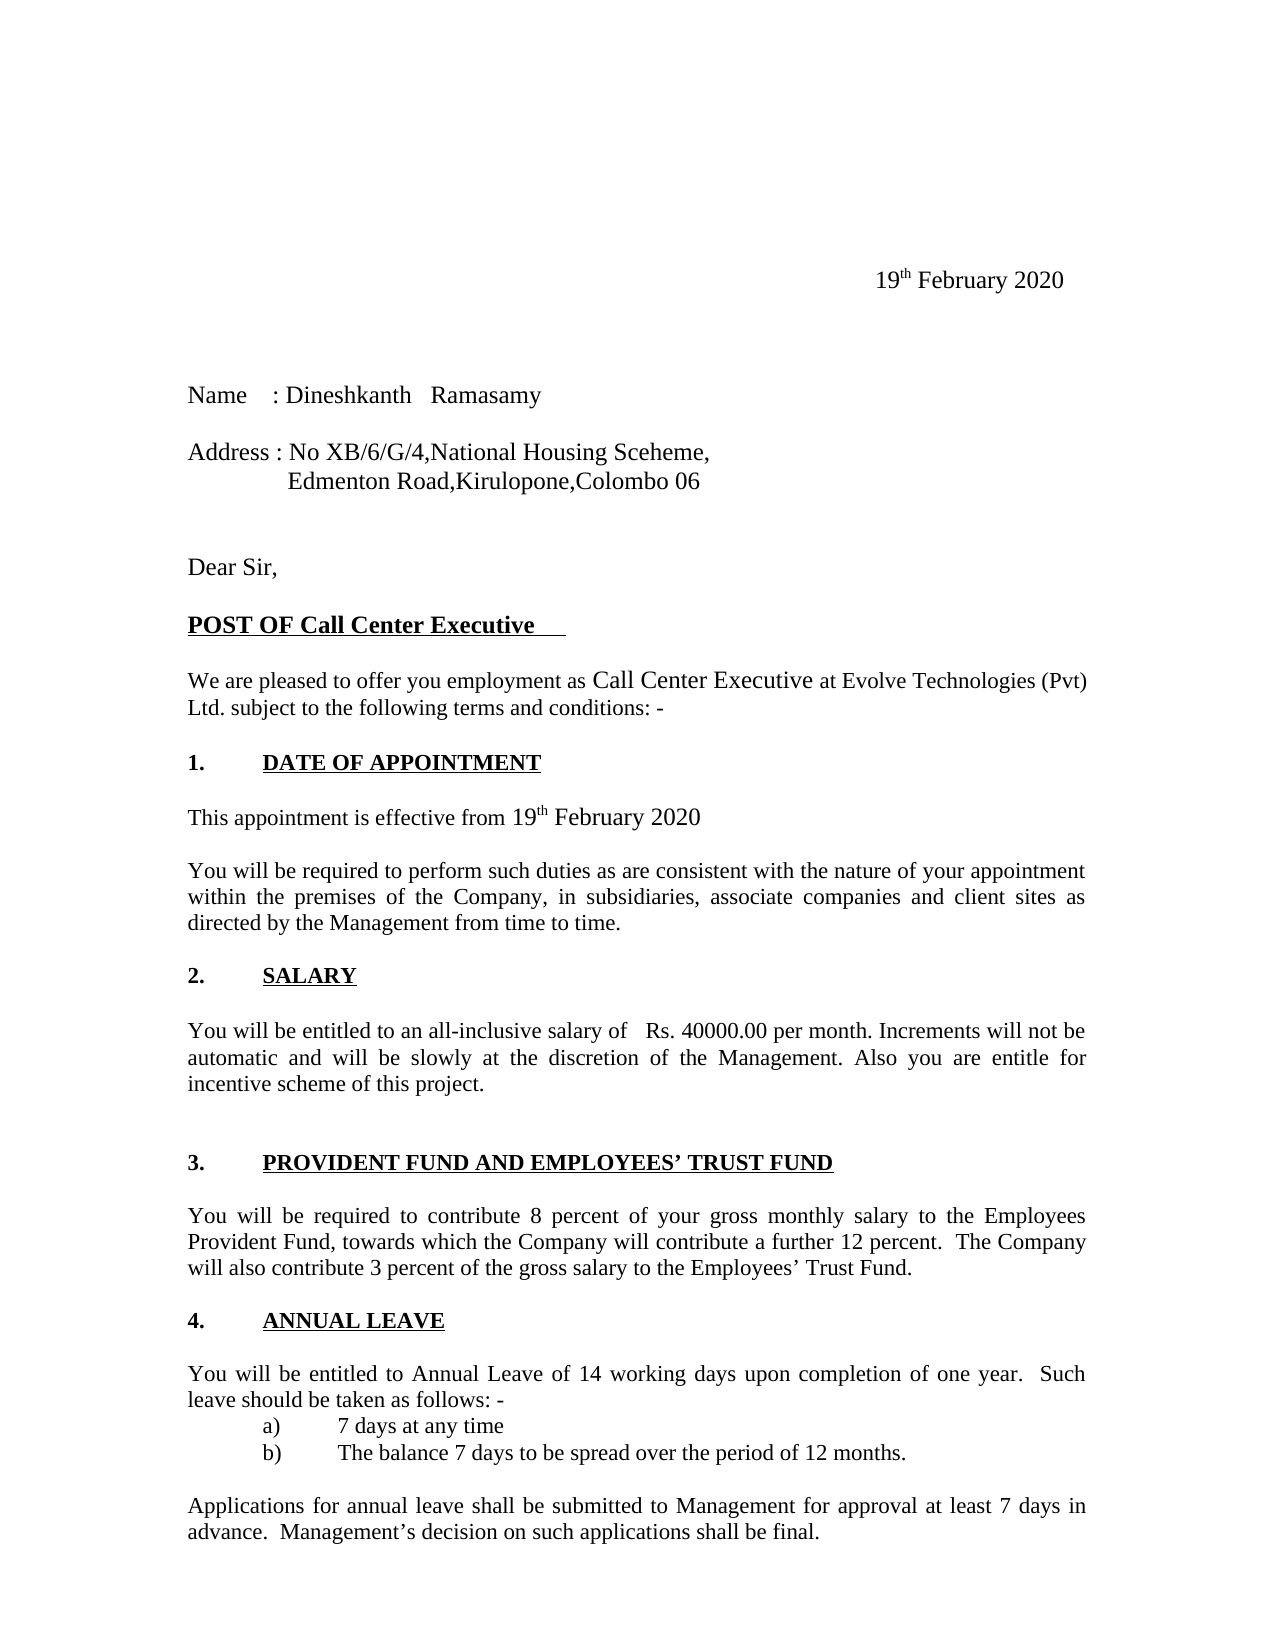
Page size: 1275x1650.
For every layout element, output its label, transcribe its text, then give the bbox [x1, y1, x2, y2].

text Address : No XB/6/G/4,National Housing Sceheme, [187, 437, 1087, 466]
text We are pleased to offer you employment as Call Center Executive at Evolve Technologies (Pvt) Ltd. subject to the following terms and conditions: - [187, 665, 1087, 720]
text You will be required to contribute 8 percent of your gross monthly salary to the Employees Provident Fund, towards which the Company will contribute a further 12 percent. The Company will also contribute 3 percent of the gross salary to the Employees’ Trust Fund. [187, 1202, 1087, 1281]
text Edmenton Road,Kirulopone,Colombo 06 [187, 466, 1087, 495]
text 19th February 2020 [187, 265, 1087, 294]
text Applications for annual leave shall be submitted to Management for approval at least 7 days in advance. Management’s decision on such applications shall be final. [187, 1492, 1087, 1544]
text 3. PROVIDENT FUND AND EMPLOYEES’ TRUST FUND [187, 1149, 1087, 1175]
list 7 days at any time [262, 1413, 1087, 1439]
text 1. DATE OF APPOINTMENT [187, 749, 1087, 775]
text Dear Sir, [94, 552, 1087, 581]
text This appointment is effective from 19th February 2020 [187, 802, 1087, 830]
text You will be entitled to Annual Leave of 14 working days upon completion of one year. Such leave should be taken as follows: - [187, 1360, 1087, 1413]
text 2. SALARY [187, 962, 1087, 988]
text POST OF Call Center Executive [187, 610, 1087, 639]
text You will be entitled to an all-inclusive salary of Rs. 40000.00 per month. Increments will not be automatic and will be slowly at the discretion of the Management. Also you are entitle for incentive scheme of this project. [187, 1017, 1087, 1096]
list The balance 7 days to be spread over the period of 12 months. [262, 1439, 1087, 1465]
text Name : Dineshkanth Ramasamy [187, 380, 1087, 409]
text You will be required to perform such duties as are consistent with the nature of your appointment within the premises of the Company, in subsidiaries, associate companies and client sites as directed by the Management from time to time. [187, 857, 1087, 936]
text 4. ANNUAL LEAVE [187, 1307, 1087, 1333]
